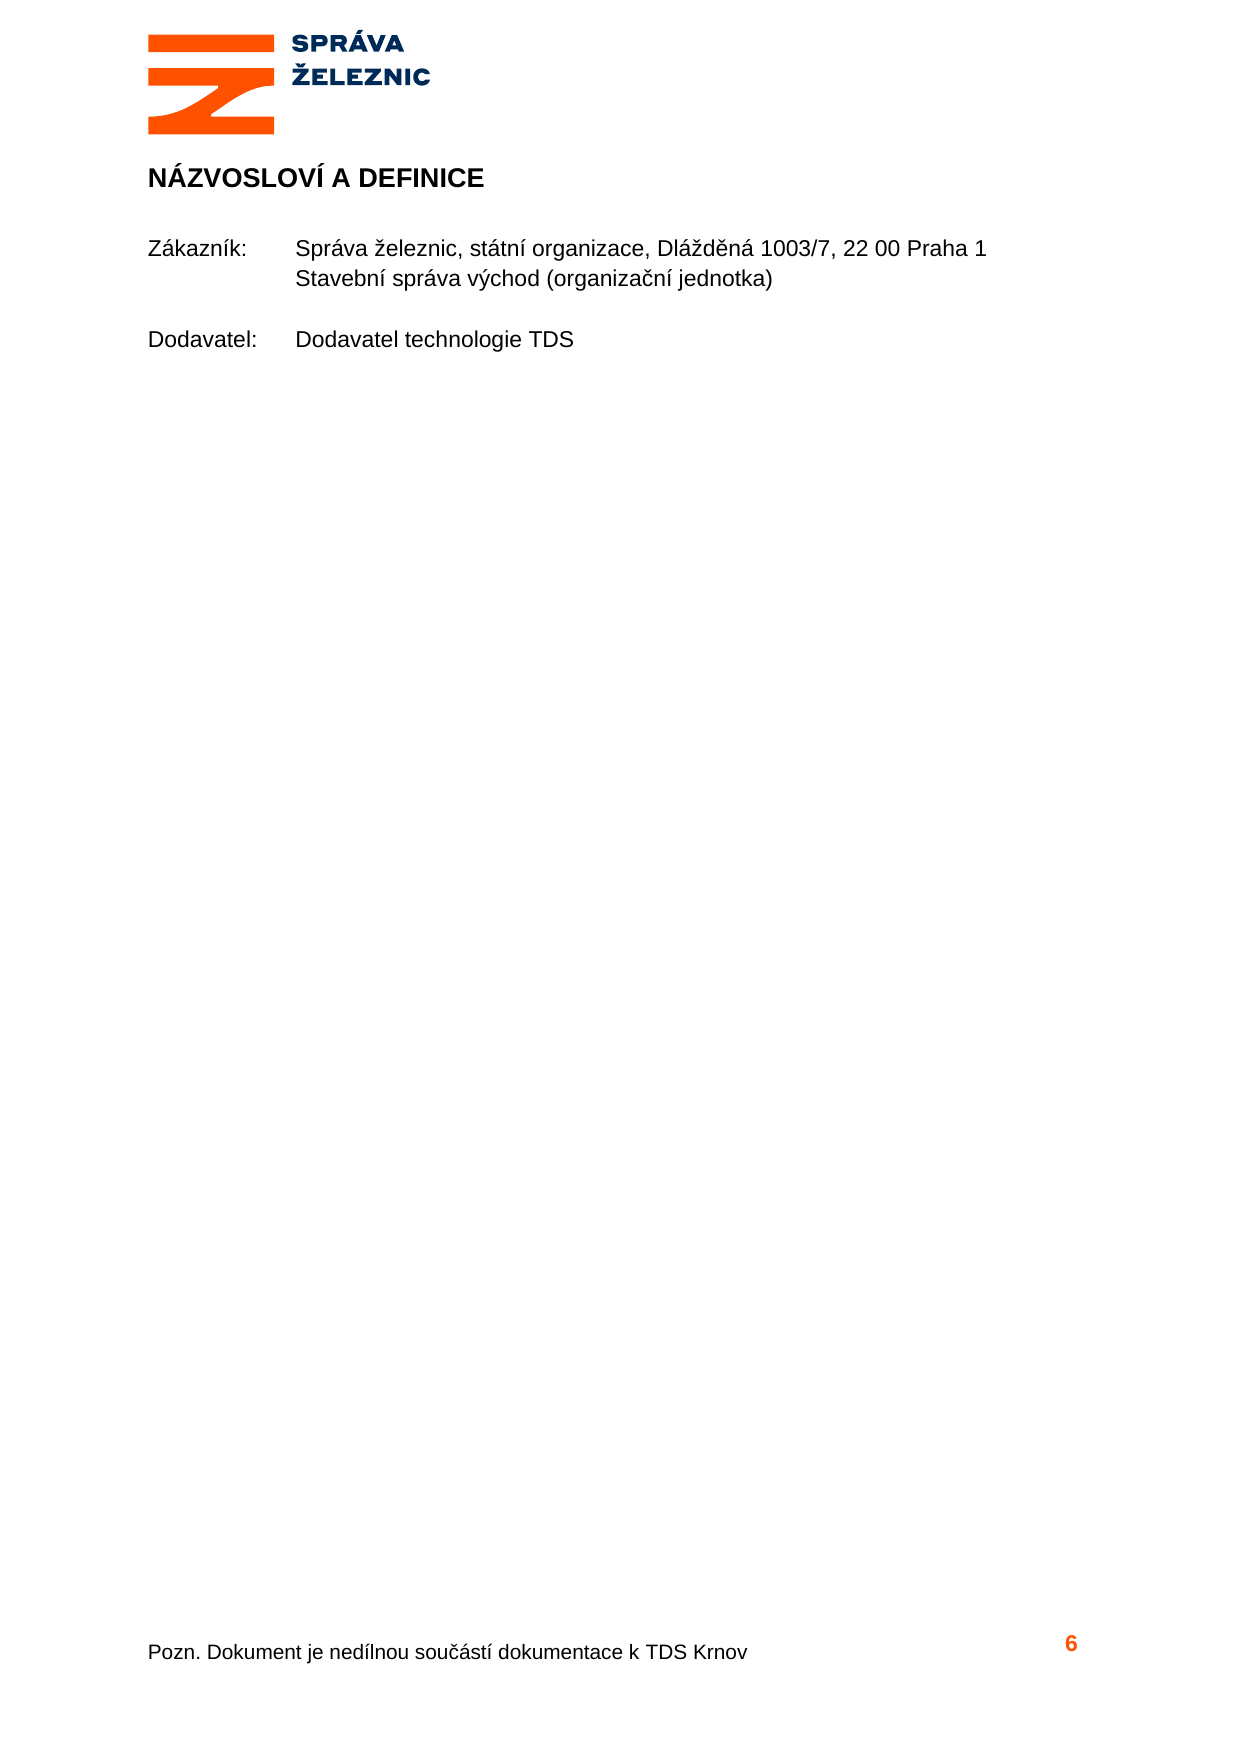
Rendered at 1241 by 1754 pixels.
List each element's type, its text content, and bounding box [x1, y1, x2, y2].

text Stavební správa východ (organizační jednotka) [148, 265, 1093, 291]
text Dodavatel: Dodavatel technologie TDS [148, 326, 1093, 352]
list NÁZVOSLOVÍ A DEFINICE [148, 162, 1093, 194]
text Zákazník: Správa železnic, státní organizace, Dlážděná 1003/7, 22 00 Praha 1 [148, 235, 1093, 261]
